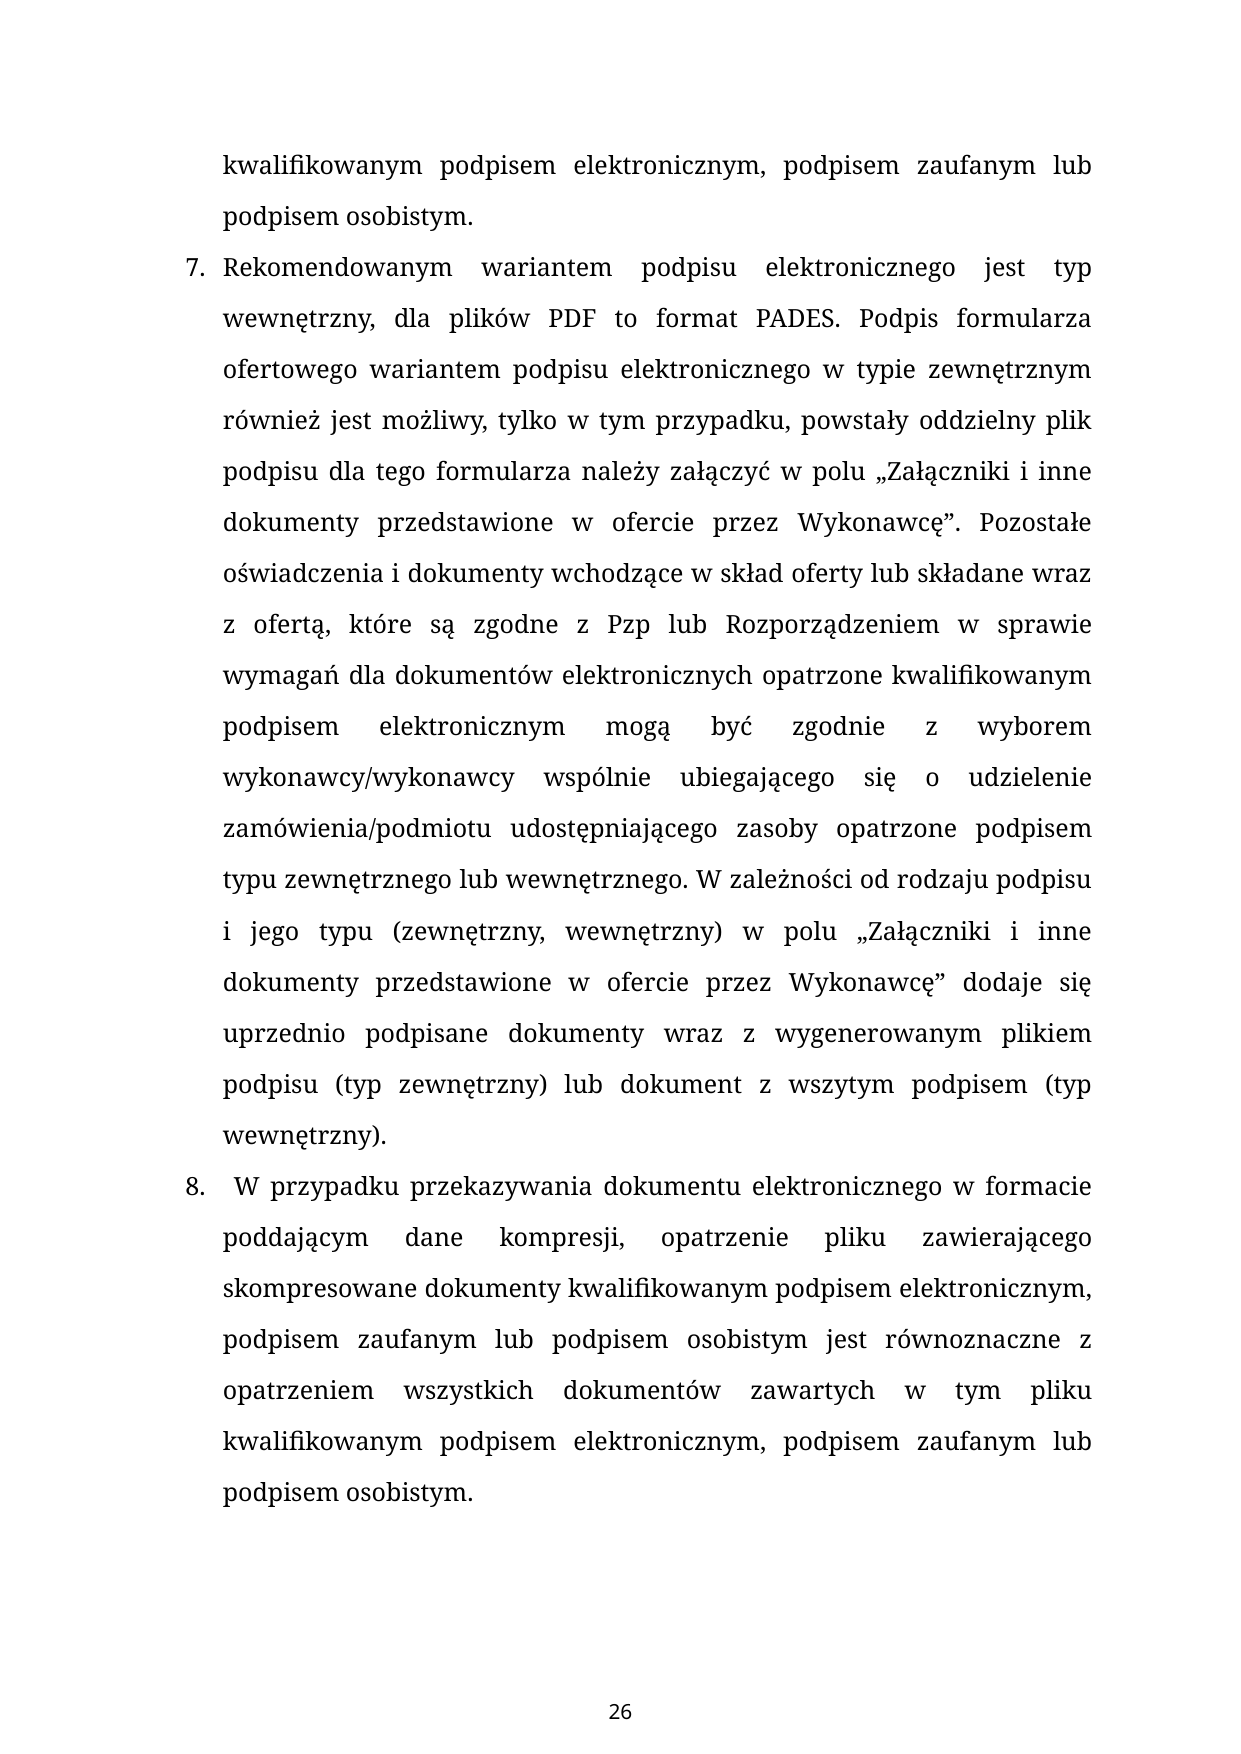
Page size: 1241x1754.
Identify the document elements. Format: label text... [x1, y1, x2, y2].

list Rekomendowanym wariantem podpisu elektronicznego jest typ wewnętrzny, dla plików PDF to format PADES. Podpis formularza ofertowego wariantem podpisu elektronicznego w typie zewnętrznym również jest możliwy, tylko w tym przypadku, powstały oddzielny plik podpisu dla tego formularza należy załączyć w polu „Załączniki i inne dokumenty przedstawione w ofercie przez Wykonawcę”. Pozostałe oświadczenia i dokumenty wchodzące w skład oferty lub składane wraz z ofertą, które są zgodne z Pzp lub Rozporządzeniem w sprawie wymagań dla dokumentów elektronicznych opatrzone kwalifikowanym podpisem elektronicznym mogą być zgodnie z wyborem wykonawcy/wykonawcy wspólnie ubiegającego się o udzielenie zamówienia/podmiotu udostępniającego zasoby opatrzone podpisem typu zewnętrznego lub wewnętrznego. W zależności od rodzaju podpisu i jego typu (zewnętrzny, wewnętrzny) w polu „Załączniki i inne dokumenty przedstawione w ofercie przez Wykonawcę” dodaje się uprzednio podpisane dokumenty wraz z wygenerowanym plikiem podpisu (typ zewnętrzny) lub dokument z wszytym podpisem (typ wewnętrzny). [185, 250, 1093, 1151]
list W przypadku przekazywania dokumentu elektronicznego w formacie poddającym dane kompresji, opatrzenie pliku zawierającego skompresowane dokumenty kwalifikowanym podpisem elektronicznym, podpisem zaufanym lub podpisem osobistym jest równoznaczne z opatrzeniem wszystkich dokumentów zawartych w tym pliku kwalifikowanym podpisem elektronicznym, podpisem zaufanym lub podpisem osobistym. [185, 1168, 1093, 1509]
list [185, 148, 1093, 233]
